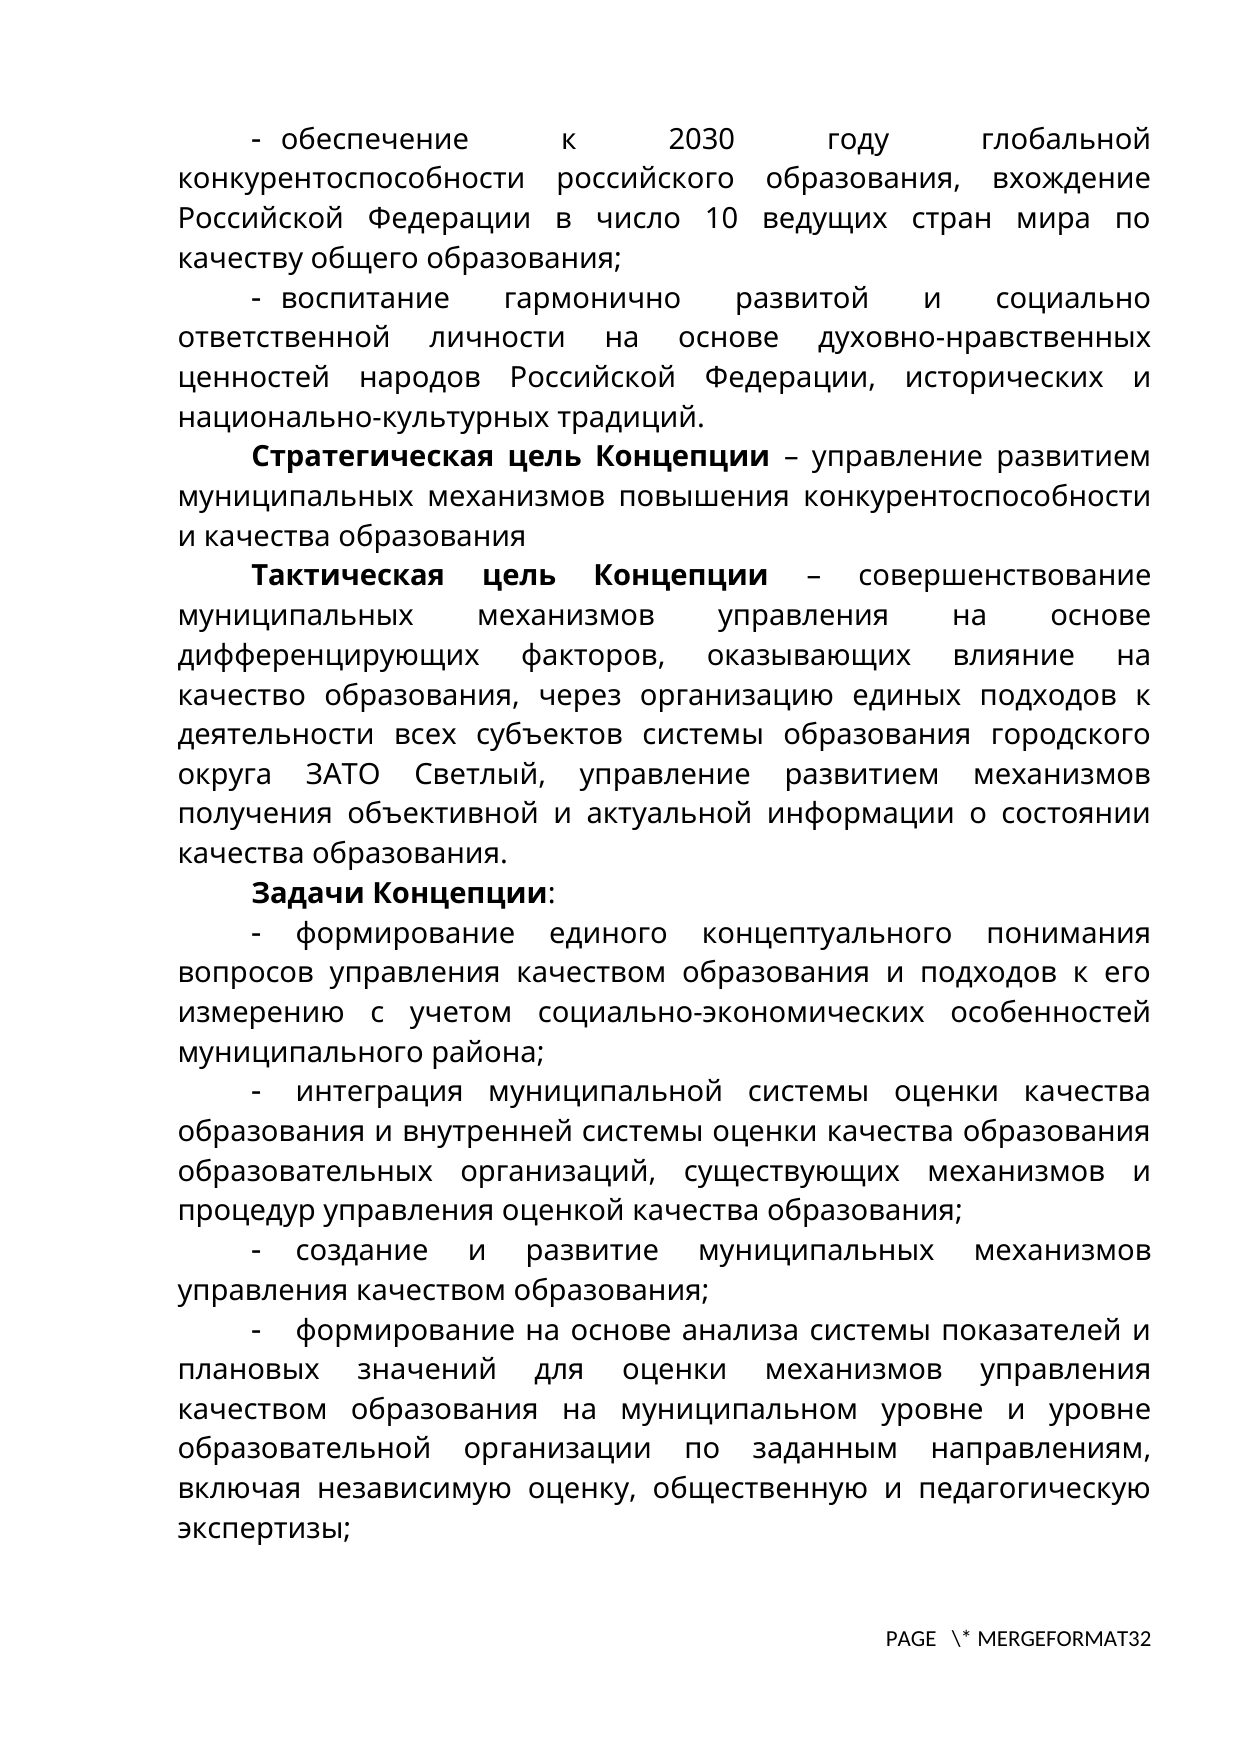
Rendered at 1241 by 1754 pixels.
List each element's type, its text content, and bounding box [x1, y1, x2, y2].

list создание и развитие муниципальных механизмов управления качеством образования; [177, 1229, 1152, 1309]
list формирование единого концептуального понимания вопросов управления качеством образования и подходов к его измерению с учетом социально-экономических особенностей муниципального района; [177, 912, 1152, 1071]
list воспитание гармонично развитой и социально ответственной личности на основе духовно-нравственных ценностей народов Российской Федерации, исторических и национально-культурных традиций. [177, 277, 1152, 436]
list формирование на основе анализа системы показателей и плановых значений для оценки механизмов управления качеством образования на муниципальном уровне и уровне образовательной организации по заданным направлениям, включая независимую оценку, общественную и педагогическую экспертизы; [177, 1309, 1152, 1547]
list обеспечение к 2030 году глобальной конкурентоспособности российского образования, вхождение Российской Федерации в число 10 ведущих стран мира по качеству общего образования; [177, 118, 1152, 277]
text Стратегическая цель Концепции – управление развитием муниципальных механизмов повышения конкурентоспособности и качества образования [177, 436, 1152, 555]
text Задачи Концепции: [177, 872, 1152, 912]
list интеграция муниципальной системы оценки качества образования и внутренней системы оценки качества образования образовательных организаций, существующих механизмов и процедур управления оценкой качества образования; [177, 1071, 1152, 1229]
text Тактическая цель Концепции – совершенствование муниципальных механизмов управления на основе дифференцирующих факторов, оказывающих влияние на качество образования, через организацию единых подходов к деятельности всех субъектов системы образования городского округа ЗАТО Светлый, управление развитием механизмов получения объективной и актуальной информации о состоянии качества образования. [177, 555, 1152, 872]
